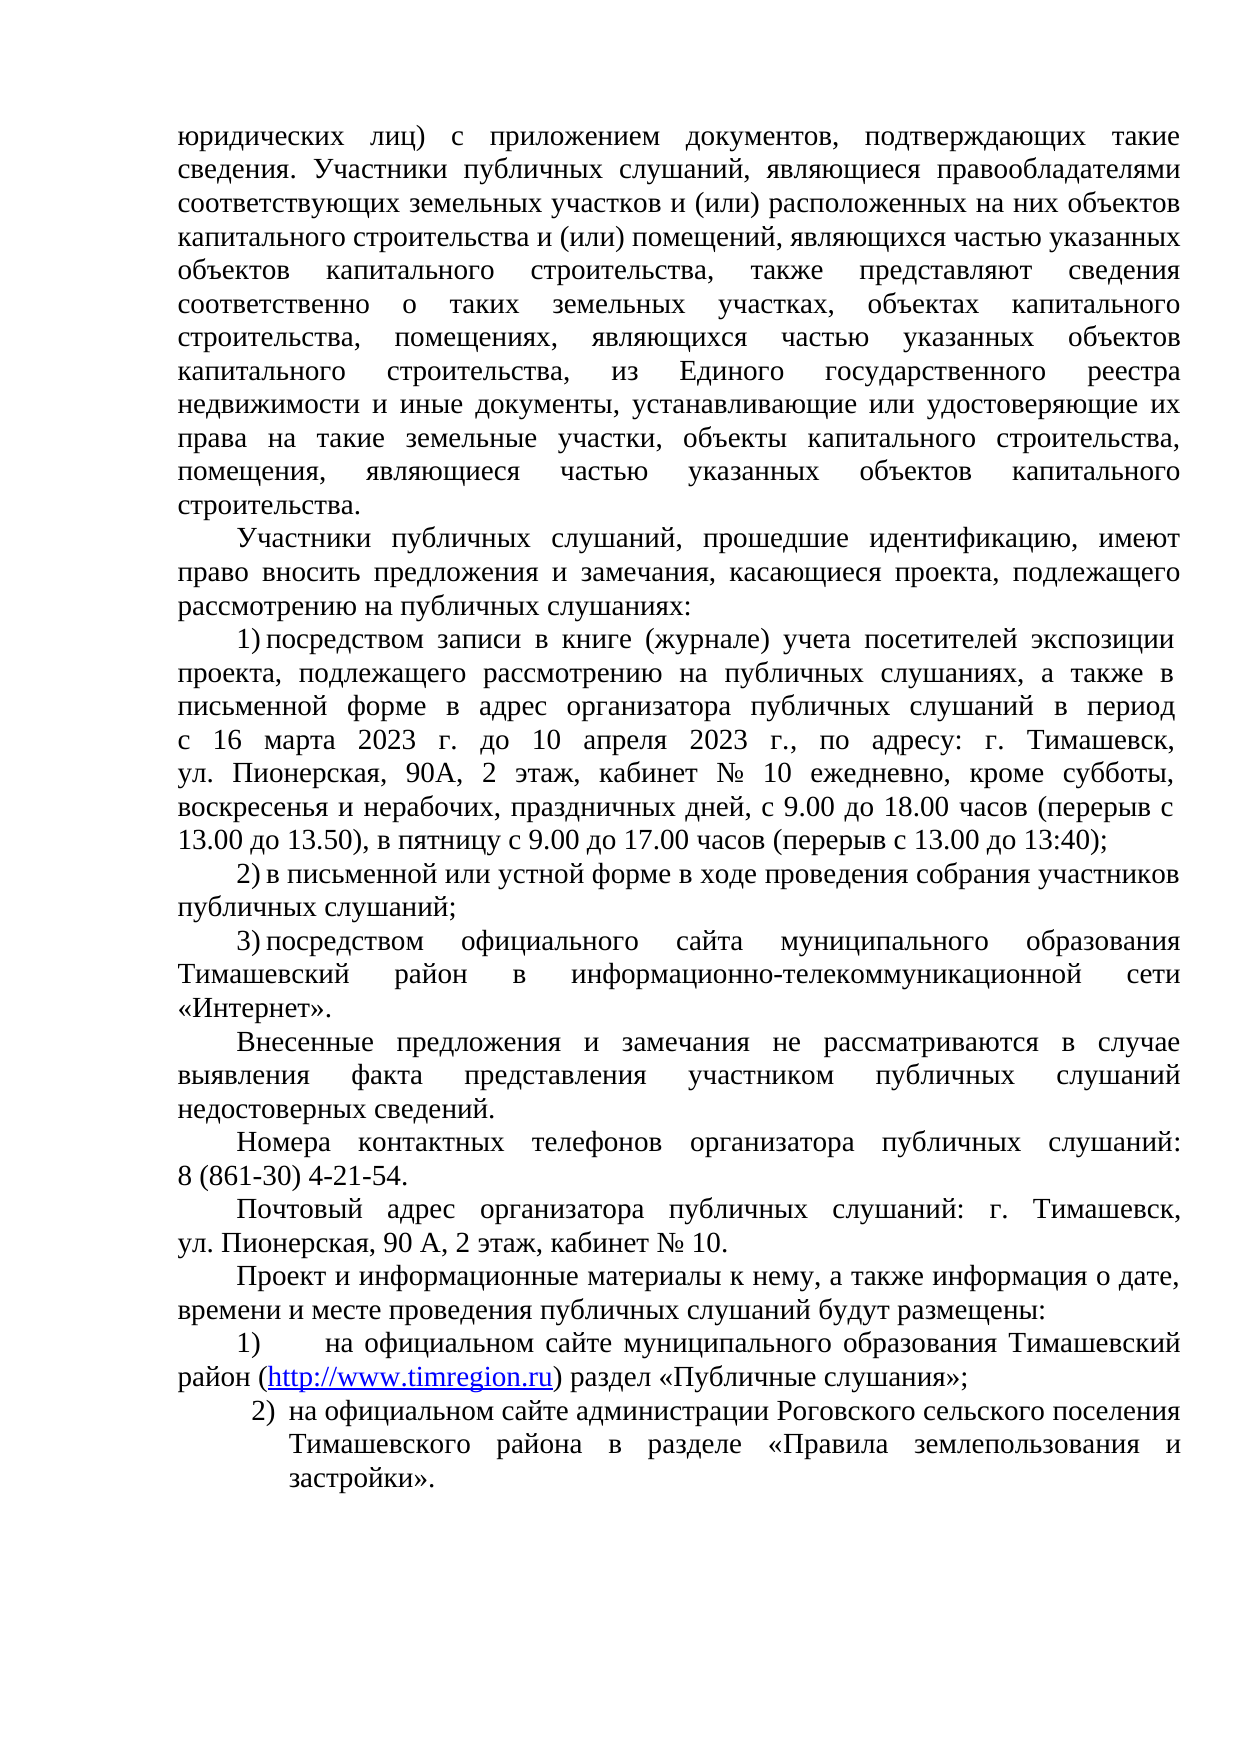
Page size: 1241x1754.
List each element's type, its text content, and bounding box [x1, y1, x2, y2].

list посредством записи в книге (журнале) учета посетителей экспозиции проекта, подлежащего рассмотрению на публичных слушаниях, а также в письменной форме в адрес организатора публичных слушаний в период с 16 марта 2023 г. до 10 апреля 2023 г., по адресу: г. Тимашевск, ул. Пионерская, 90А, 2 этаж, кабинет № 10 ежедневно, кроме субботы, воскресенья и нерабочих, праздничных дней, с 9.00 до 18.00 часов (перерыв с 13.00 до 13.50), в пятницу с 9.00 до 17.00 часов (перерыв с 13.00 до 13:40); [177, 621, 1175, 856]
list на официальном сайте администрации Роговского сельского поселения Тимашевского района в разделе «Правила землепользования и застройки». [251, 1393, 1181, 1493]
list на официальном сайте муниципального образования Тимашевский район (http://www.timregion.ru) раздел «Публичные слушания»; [177, 1326, 1181, 1393]
text Почтовый адрес организатора публичных слушаний: г. Тимашевск, ул. Пионерская, 90 А, 2 этаж, кабинет № 10. [177, 1191, 1181, 1258]
list посредством официального сайта муниципального образования Тимашевский район в информационно-телекоммуникационной сети «Интернет». [177, 923, 1181, 1024]
text Номера контактных телефонов организатора публичных слушаний: 8 (861-30) 4-21-54. [177, 1124, 1181, 1191]
list в письменной или устной форме в ходе проведения собрания участников публичных слушаний; [177, 856, 1181, 923]
text Проект и информационные материалы к нему, а также информация о дате, времени и месте проведения публичных слушаний будут размещены: [177, 1258, 1181, 1326]
text Внесенные предложения и замечания не рассматриваются в случае выявления факта представления участником публичных слушаний недостоверных сведений. [177, 1024, 1181, 1124]
text Участники публичных слушаний, прошедшие идентификацию, имеют право вносить предложения и замечания, касающиеся проекта, подлежащего рассмотрению на публичных слушаниях: [177, 521, 1181, 621]
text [177, 118, 1181, 521]
